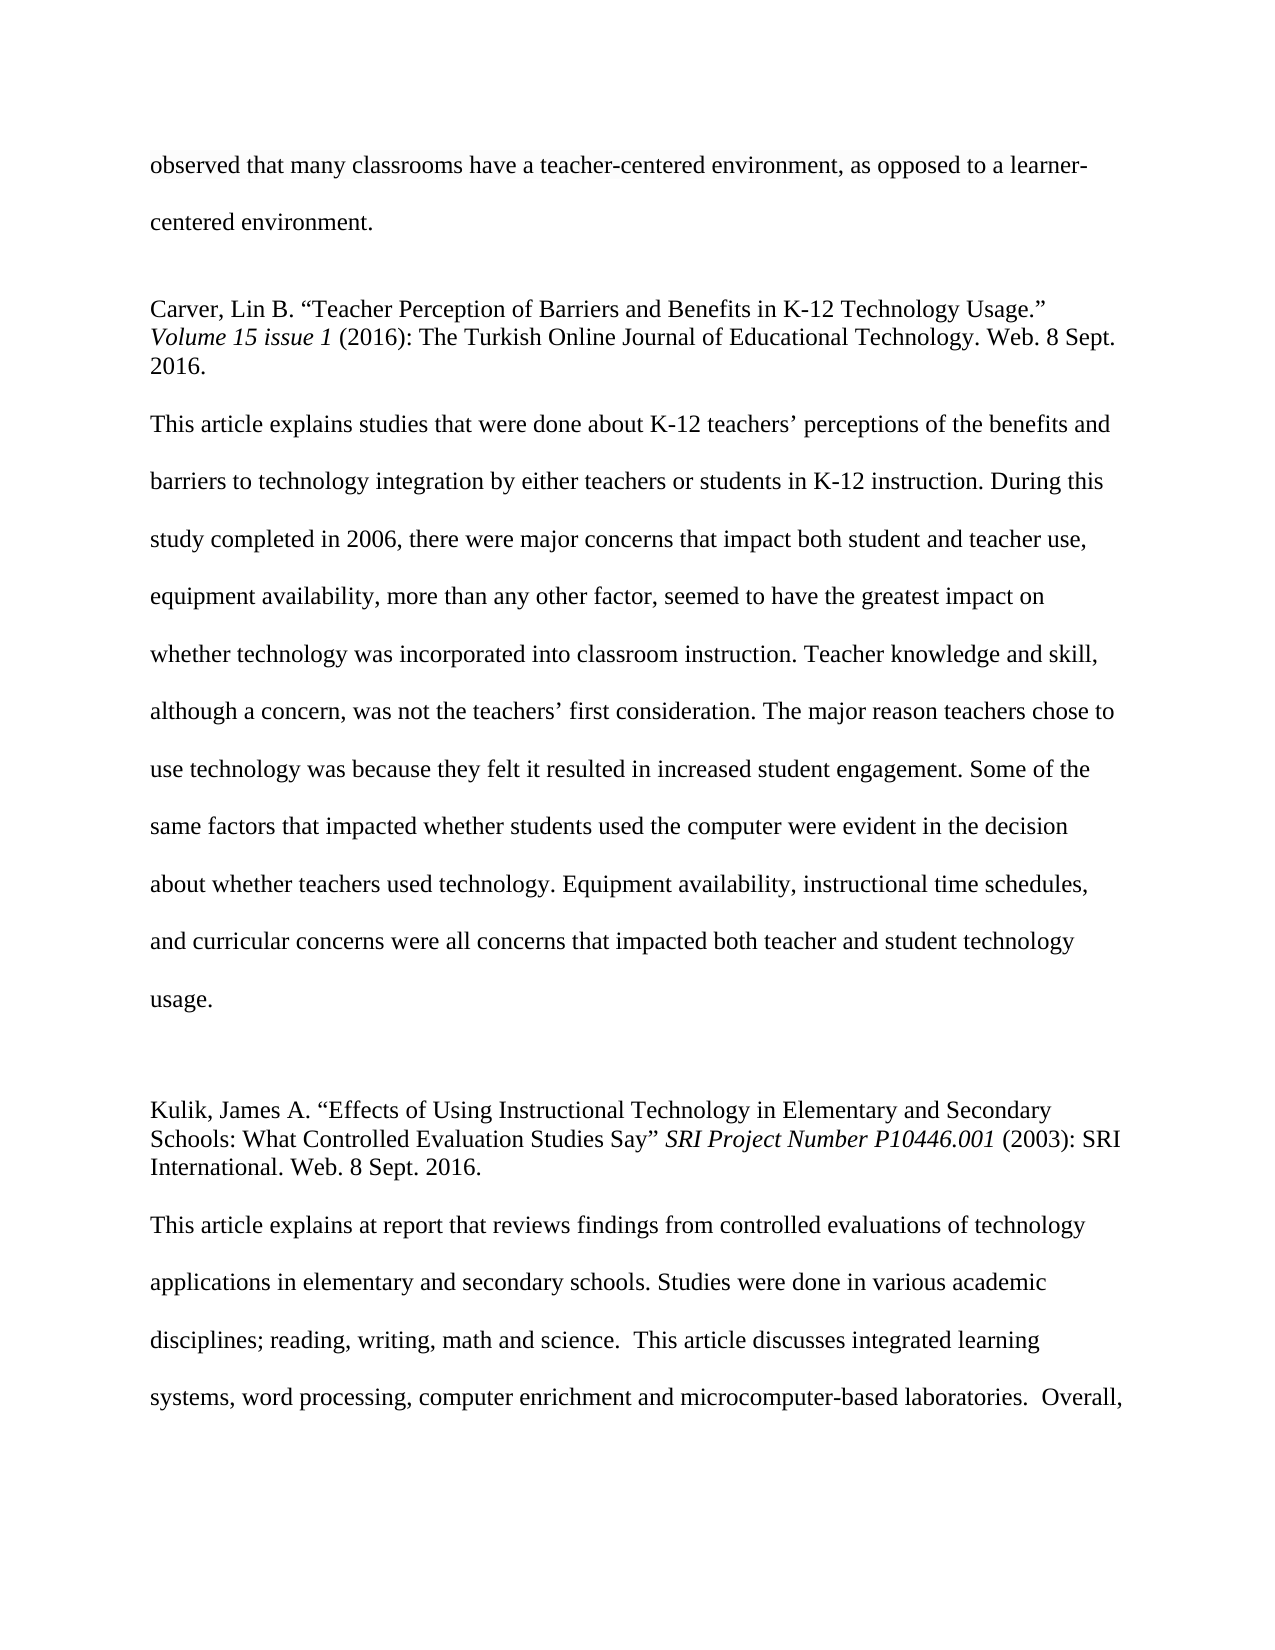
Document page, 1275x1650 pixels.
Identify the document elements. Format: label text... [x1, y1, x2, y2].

text Kulik, James A. “Effects of Using Instructional Technology in Elementary and Secondary Schools: What Controlled Evaluation Studies Say” SRI Project Number P10446.001 (2003): SRI International. Web. 8 Sept. 2016. [150, 1095, 1125, 1181]
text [150, 150, 1125, 236]
text Carver, Lin B. “Teacher Perception of Barriers and Benefits in K-12 Technology Usage.” Volume 15 issue 1 (2016): The Turkish Online Journal of Educational Technology. Web. 8 Sept. 2016. [150, 294, 1125, 380]
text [150, 1210, 1125, 1411]
text This article explains studies that were done about K-12 teachers’ perceptions of the benefits and barriers to technology integration by either teachers or students in K-12 instruction. During this study completed in 2006, there were major concerns that impact both student and teacher use, equipment availability, more than any other factor, seemed to have the greatest impact on whether technology was incorporated into classroom instruction. Teacher knowledge and skill, although a concern, was not the teachers’ first consideration. The major reason teachers chose to use technology was because they felt it resulted in increased student engagement. Some of the same factors that impacted whether students used the computer were evident in the decision about whether teachers used technology. Equipment availability, instructional time schedules, and curricular concerns were all concerns that impacted both teacher and student technology usage. [150, 409, 1125, 1012]
